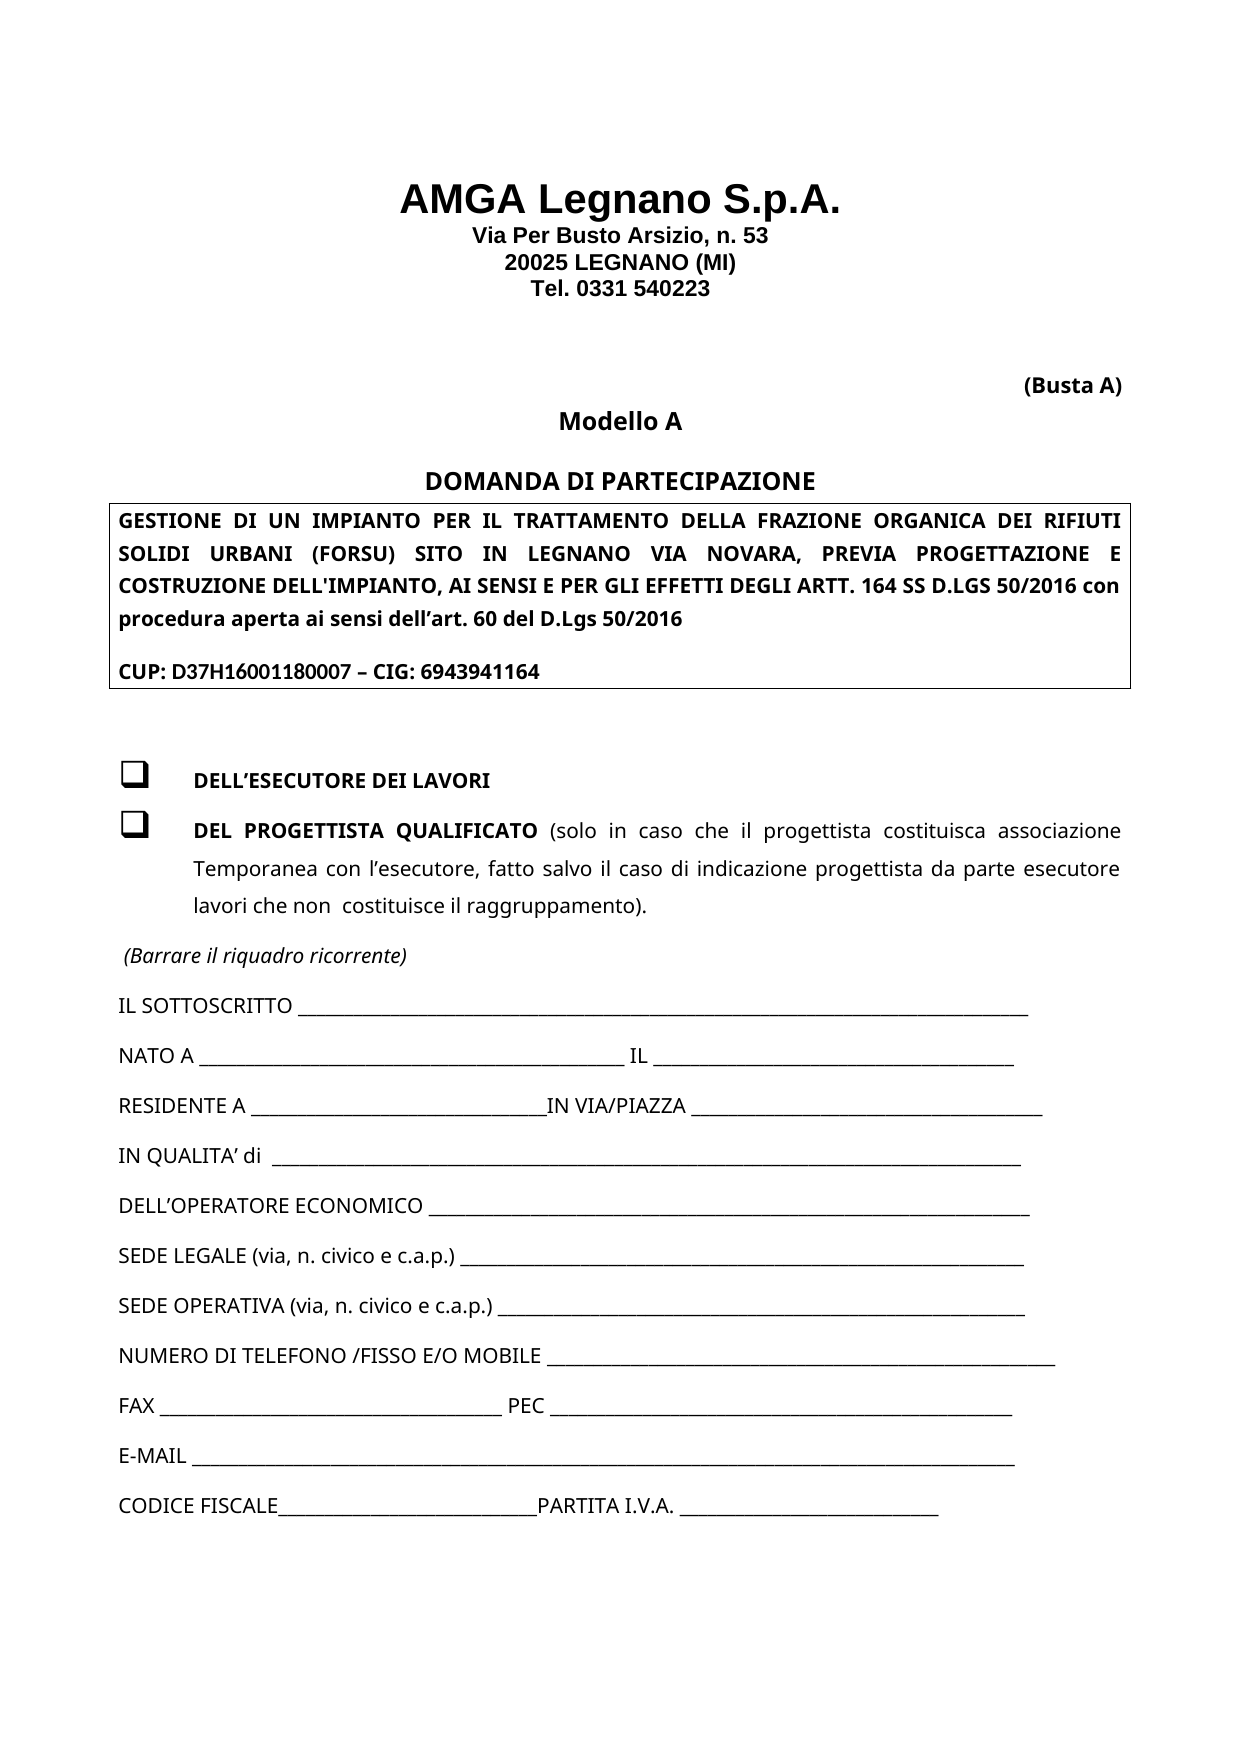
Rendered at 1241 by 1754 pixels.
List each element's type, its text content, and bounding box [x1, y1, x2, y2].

text FAX _____________________________________ PEC __________________________________________________ [118, 1384, 1122, 1421]
text DELL’OPERATORE ECONOMICO _________________________________________________________________ [118, 1184, 1122, 1221]
list DELL’ESECUTORE DEI LAVORI [118, 759, 1122, 796]
text AMGA Legnano S.p.A. [118, 174, 1122, 222]
text 20025 LEGNANO (MI) [118, 248, 1122, 275]
text Tel. 0331 540223 [118, 275, 1122, 301]
text RESIDENTE A ________________________________IN VIA/PIAZZA ______________________________________ [118, 1084, 1122, 1121]
text NUMERO DI TELEFONO /FISSO E/O MOBILE _______________________________________________________ [118, 1334, 1122, 1371]
text Via Per Busto Arsizio, n. 53 [118, 222, 1122, 248]
text NATO A ______________________________________________ IL _______________________________________ [118, 1034, 1122, 1071]
text CODICE FISCALE____________________________PARTITA I.V.A. ____________________________ [118, 1484, 1122, 1521]
text IL SOTTOSCRITTO _______________________________________________________________________________ [118, 984, 1122, 1021]
text Modello A [118, 404, 1122, 438]
text GESTIONE DI UN IMPIANTO PER IL TRATTAMENTO DELLA FRAZIONE ORGANICA DEI RIFIUTI SOLIDI URBANI (FORSU) SITO IN LEGNANO VIA NOVARA, PREVIA PROGETTAZIONE E COSTRUZIONE DELL'IMPIANTO, AI SENSI E PER GLI EFFETTI DEGLI ARTT. 164 SS D.LGS 50/2016 con procedura aperta ai sensi dell’art. 60 del D.Lgs 50/2016 [110, 504, 1130, 632]
text CUP: D37H16001180007 – CIG: 6943941164 [110, 654, 1130, 688]
text (Busta A) [118, 369, 1122, 399]
text DOMANDA DI PARTECIPAZIONE [118, 464, 1122, 498]
text SEDE LEGALE (via, n. civico e c.a.p.) _____________________________________________________________ [118, 1234, 1122, 1271]
text IN QUALITA’ di _________________________________________________________________________________ [118, 1134, 1122, 1171]
text SEDE OPERATIVA (via, n. civico e c.a.p.) _________________________________________________________ [118, 1284, 1122, 1321]
list DEL PROGETTISTA QUALIFICATO (solo in caso che il progettista costituisca associazione Temporanea con l’esecutore, fatto salvo il caso di indicazione progettista da parte esecutore lavori che non costituisce il raggruppamento). [118, 809, 1122, 921]
text (Barrare il riquadro ricorrente) [118, 934, 1122, 971]
text E-MAIL _________________________________________________________________________________________ [118, 1434, 1122, 1471]
